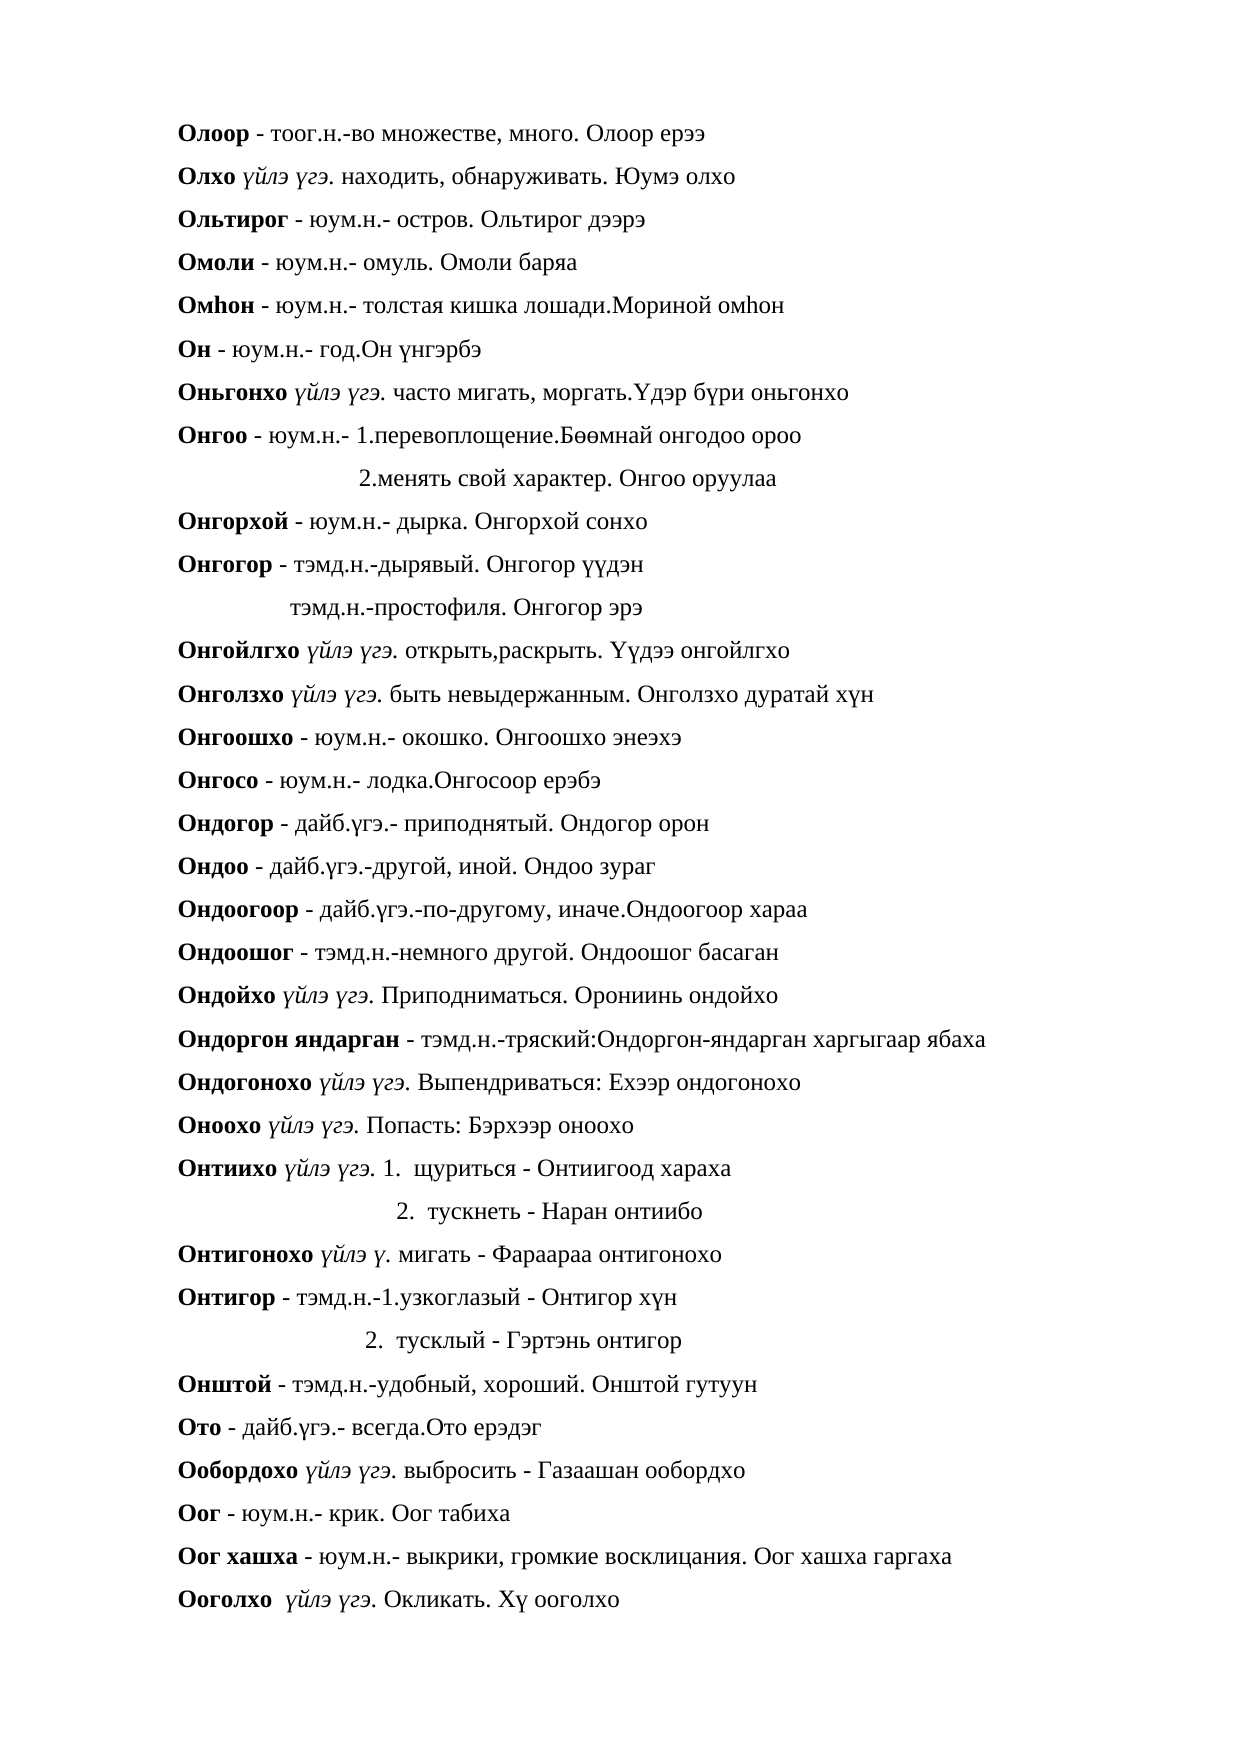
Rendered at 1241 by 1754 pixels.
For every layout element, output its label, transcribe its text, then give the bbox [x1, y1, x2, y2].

text Ондогонохо үйлэ үгэ. Выпендриваться: Ехээр ондогонохо [177, 1067, 1152, 1096]
text Он - юум.н.- год.Он үнгэрбэ [177, 334, 1152, 362]
text Олхо үйлэ үгэ. находить, обнаруживать. Юумэ олхо [177, 161, 1152, 190]
text Онтигонохо үйлэ ү. мигать - Фараараа онтигонохо [177, 1239, 1152, 1268]
text Ондогор - дайб.γгэ.- приподнятый. Ондогор орон [177, 808, 1152, 837]
text Онгоошхо - юум.н.- окошко. Онгоошхо энеэхэ [177, 722, 1152, 751]
text Онтигор - тэмд.н.-1.узкоглазый - Онтигор хүн [177, 1282, 1152, 1311]
text Олоор - тоог.н.-во множестве, много. Олоор ерээ [177, 118, 1152, 147]
text Оноохо үйлэ үгэ. Попасть: Бэрхээр оноохо [177, 1110, 1152, 1139]
text Омоли - юум.н.- омуль. Омоли баряа [177, 247, 1152, 276]
text Онгоо - юум.н.- 1.перевоплощение.Бөөмнай онгодоо ороо [177, 420, 1152, 449]
text Онгогор - тэмд.н.-дырявый. Онгогор үүдэн [177, 549, 1152, 578]
text Онгойлгхо үйлэ үгэ. открыть,раскрыть. Үүдээ онгойлгхо [177, 636, 1152, 664]
text Ольтирог - юум.н.- остров. Ольтирог дээрэ [177, 204, 1152, 233]
text Ооголхо үйлэ үгэ. Окликать. Хү ооголхо [177, 1584, 1152, 1613]
text Ондоогоор - дайб.γгэ.-по-другому, иначе.Ондоогоор хараа [177, 894, 1152, 923]
text Ондоо - дайб.γгэ.-другой, иной. Ондоо зураг [177, 851, 1152, 880]
text Ондоргон яндарган - тэмд.н.-тряский:Ондоргон-яндарган харгыгаар ябаха [177, 1024, 1152, 1052]
text Онгорхой - юум.н.- дырка. Онгорхой сонхо [177, 506, 1152, 535]
text Оньгонхо үйлэ үгэ. часто мигать, моргать.Үдэр бүри оньгонхо [177, 377, 1152, 406]
text Онголзхо үйлэ үгэ. быть невыдержанным. Онголзхо дуратай хүн [177, 679, 1152, 707]
text Ондойхо үйлэ үгэ. Приподниматься. Орониинь ондойхо [177, 981, 1152, 1009]
text Онгосо - юум.н.- лодка.Онгосоор ерэбэ [177, 765, 1152, 794]
text Оог хашха - юум.н.- выкрики, громкие восклицания. Оог хашха гаргаха [177, 1541, 1152, 1570]
text Ообордохо үйлэ үгэ. выбросить - Газаашан ообордхо [177, 1455, 1152, 1484]
text 2. тусклый - Гэртэнь онтигор [177, 1326, 1152, 1354]
text Онштой - тэмд.н.-удобный, хороший. Онштой гутуун [177, 1369, 1152, 1397]
text Ондоошог - тэмд.н.-немного другой. Ондоошог басаган [177, 937, 1152, 966]
text 2.менять свой характер. Онгоо оруулаа [177, 463, 1152, 492]
text Омһон - юум.н.- толстая кишка лошади.Мориной омһон [177, 291, 1152, 319]
text Онтиихо үйлэ үгэ. 1. щуриться - Онтиигоод хараха [177, 1153, 1152, 1182]
text тэмд.н.-простофиля. Онгогор эрэ [177, 592, 1152, 621]
text Оог - юум.н.- крик. Оог табиха [177, 1498, 1152, 1527]
text Ото - дайб.γгэ.- всегда.Ото ерэдэг [177, 1412, 1152, 1441]
text 2. тускнеть - Наран онтиибо [177, 1196, 1152, 1225]
